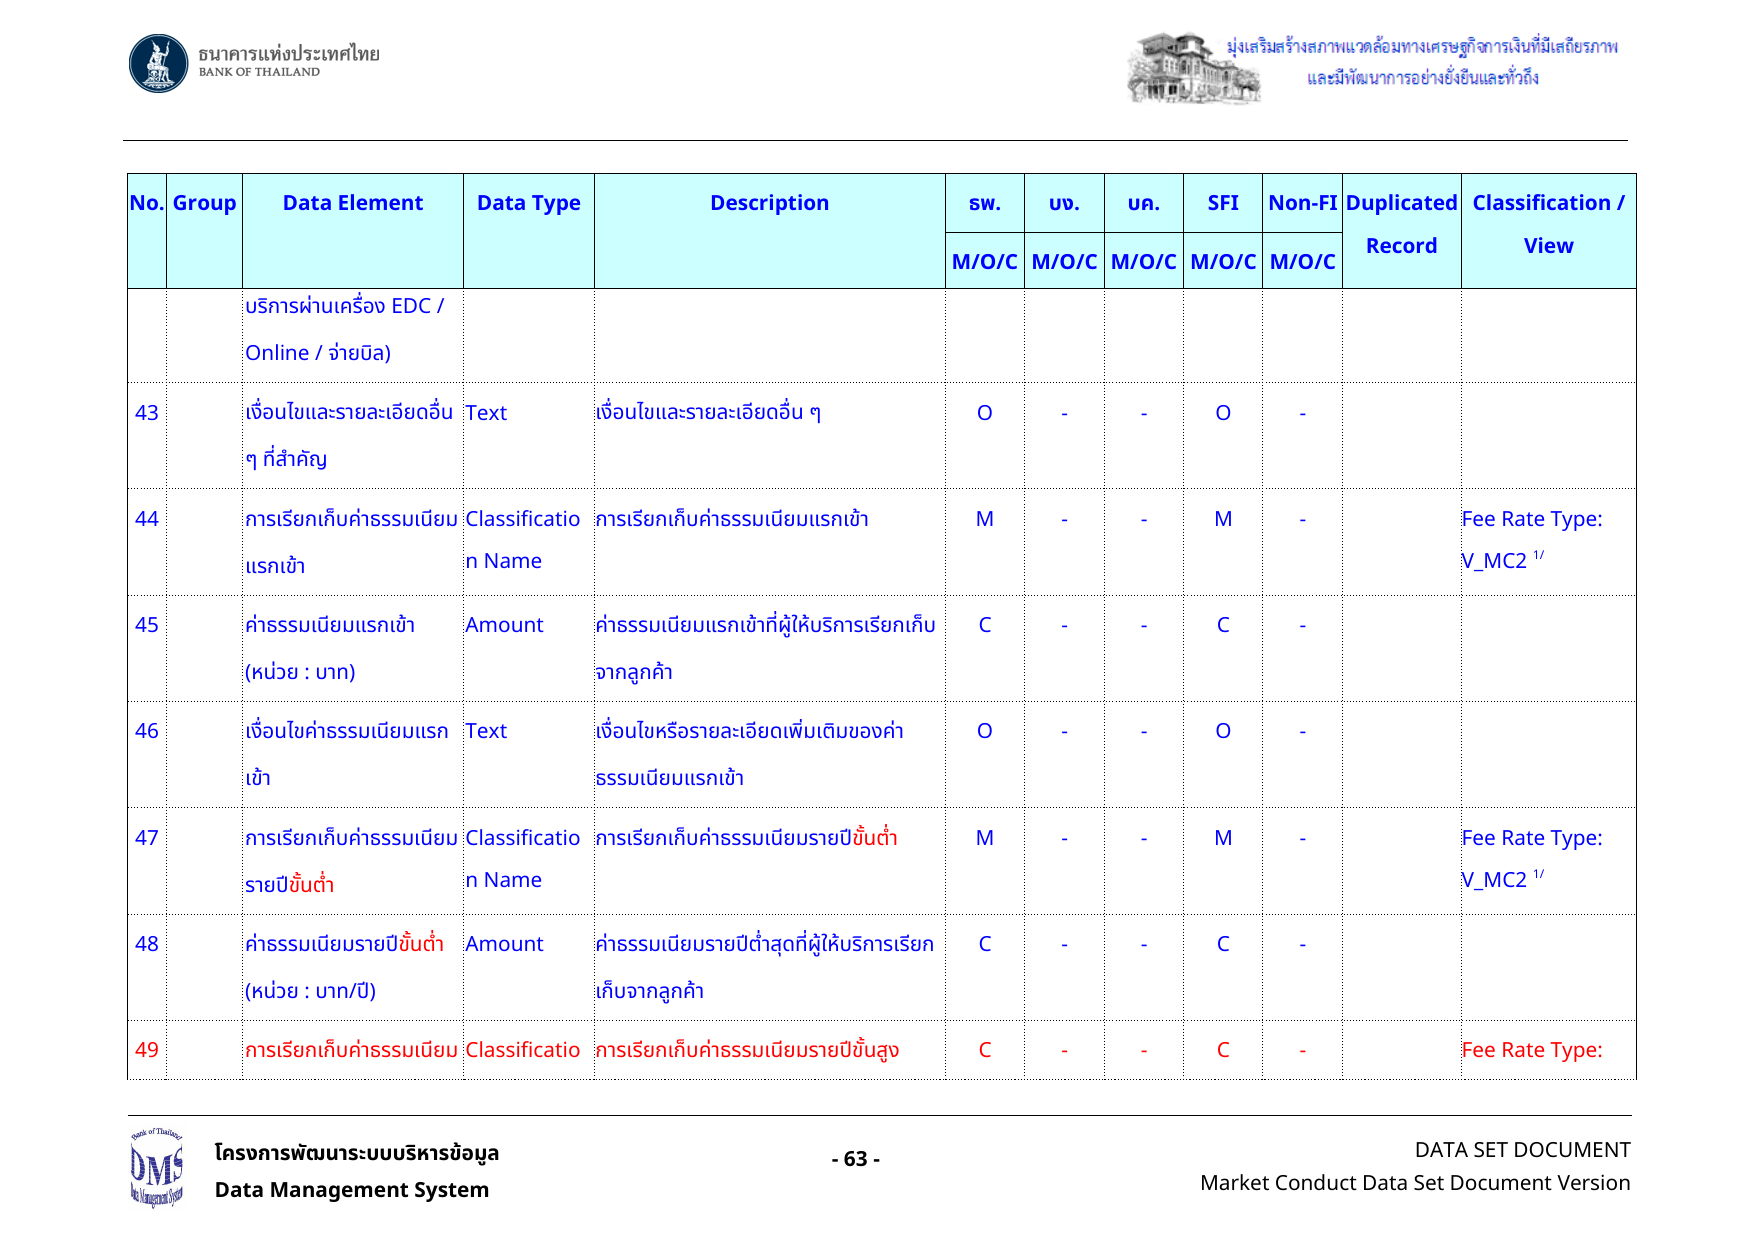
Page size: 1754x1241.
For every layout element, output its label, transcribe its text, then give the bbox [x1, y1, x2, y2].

table_header Group [167, 174, 242, 288]
table_header Duplicated Record [1343, 174, 1461, 288]
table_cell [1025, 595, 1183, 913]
picture [118, 24, 391, 103]
table_header บค. [1105, 174, 1183, 232]
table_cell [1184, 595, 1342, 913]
table_cell M/O/C [1263, 233, 1342, 288]
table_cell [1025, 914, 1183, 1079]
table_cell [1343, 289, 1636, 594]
table_cell M/O/C [946, 233, 1024, 288]
table_header No. [128, 174, 166, 288]
table_header SFI [1184, 174, 1262, 232]
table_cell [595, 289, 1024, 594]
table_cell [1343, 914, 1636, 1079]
table_cell M/O/C [1184, 233, 1262, 288]
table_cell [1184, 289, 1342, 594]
table_header Classification / View [1462, 174, 1636, 288]
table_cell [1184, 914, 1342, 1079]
table_header Description [595, 174, 945, 288]
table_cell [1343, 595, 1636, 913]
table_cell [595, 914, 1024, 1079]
table_header Data Type [464, 174, 594, 288]
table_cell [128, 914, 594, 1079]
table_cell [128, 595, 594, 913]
table_header Non-FI [1263, 174, 1342, 232]
table_cell M/O/C [1105, 233, 1183, 288]
table_cell M/O/C [1025, 233, 1104, 288]
picture [127, 1123, 187, 1212]
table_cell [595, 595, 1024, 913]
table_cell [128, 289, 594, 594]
table_header ธพ. [946, 174, 1024, 232]
table_header Data Element [243, 174, 463, 288]
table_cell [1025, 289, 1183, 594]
picture [1126, 28, 1622, 108]
table_header บง. [1025, 174, 1104, 232]
